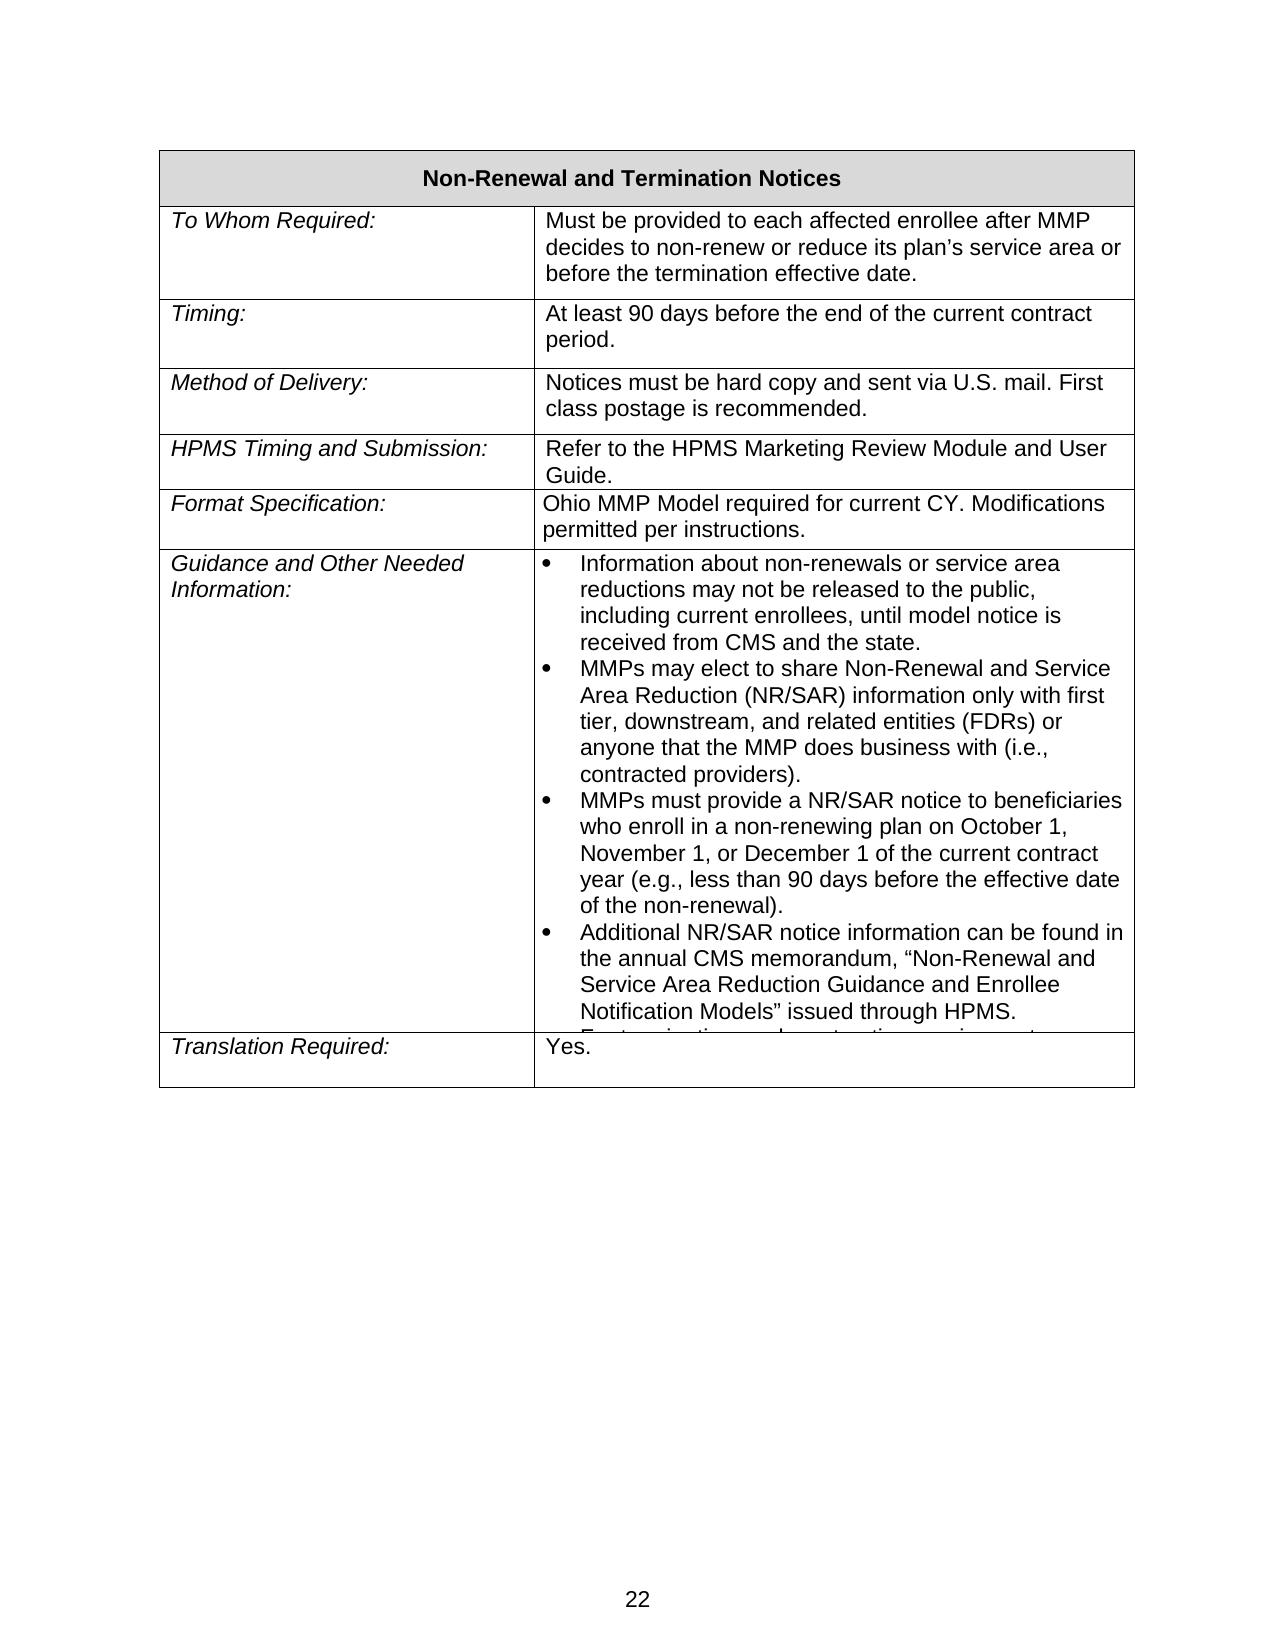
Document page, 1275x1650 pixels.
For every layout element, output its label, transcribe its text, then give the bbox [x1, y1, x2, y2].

table_cell At least 90 days before the end of the current contract period. [535, 300, 1134, 367]
table_cell Must be provided to each affected enrollee after MMP decides to non-renew or reduce its plan’s service area or before the termination effective date. [535, 207, 1134, 299]
table_cell HPMS Timing and Submission: [160, 435, 534, 489]
table_cell Yes. [535, 1033, 1134, 1087]
table_cell Timing: [160, 300, 534, 367]
table_cell Ohio MMP Model required for current CY. Modifications permitted per instructions. [535, 490, 1134, 549]
table_header Non-Renewal and Termination Notices [160, 151, 1134, 206]
table_cell Format Specification: [160, 490, 534, 549]
table_cell Information about non-renewals or service area reductions may not be released to the public, including current enrollees, until model notice is received from CMS and the state. MMPs may elect to share Non-Renewal and Service Area Reduction (NR/SAR) information only with first tier, downstream, and related entities (FDRs) or anyone that the MMP does business with (i.e., contracted providers). MMPs must provide a NR/SAR notice to beneficiaries who enroll in a non-renewing plan on October 1, November 1, or December 1 of the current contract year (e.g., less than 90 days before the effective date of the non-renewal). Additional NR/SAR notice information can be found in the annual CMS memorandum, “Non-Renewal and Service Area Reduction Guidance and Enrollee Notification Models” issued through HPMS. For terminations, relevant notice requirements are provided in 42 CFR 422.506, 422.508, and 422.512. [535, 550, 1134, 1032]
table_cell Refer to the HPMS Marketing Review Module and User Guide. [535, 435, 1134, 489]
table_cell Notices must be hard copy and sent via U.S. mail. First class postage is recommended. [535, 369, 1134, 434]
table_cell Method of Delivery: [160, 369, 534, 434]
table_cell Translation Required: [160, 1033, 534, 1087]
table_cell To Whom Required: [160, 207, 534, 299]
table_cell Guidance and Other Needed Information: [160, 550, 534, 1032]
